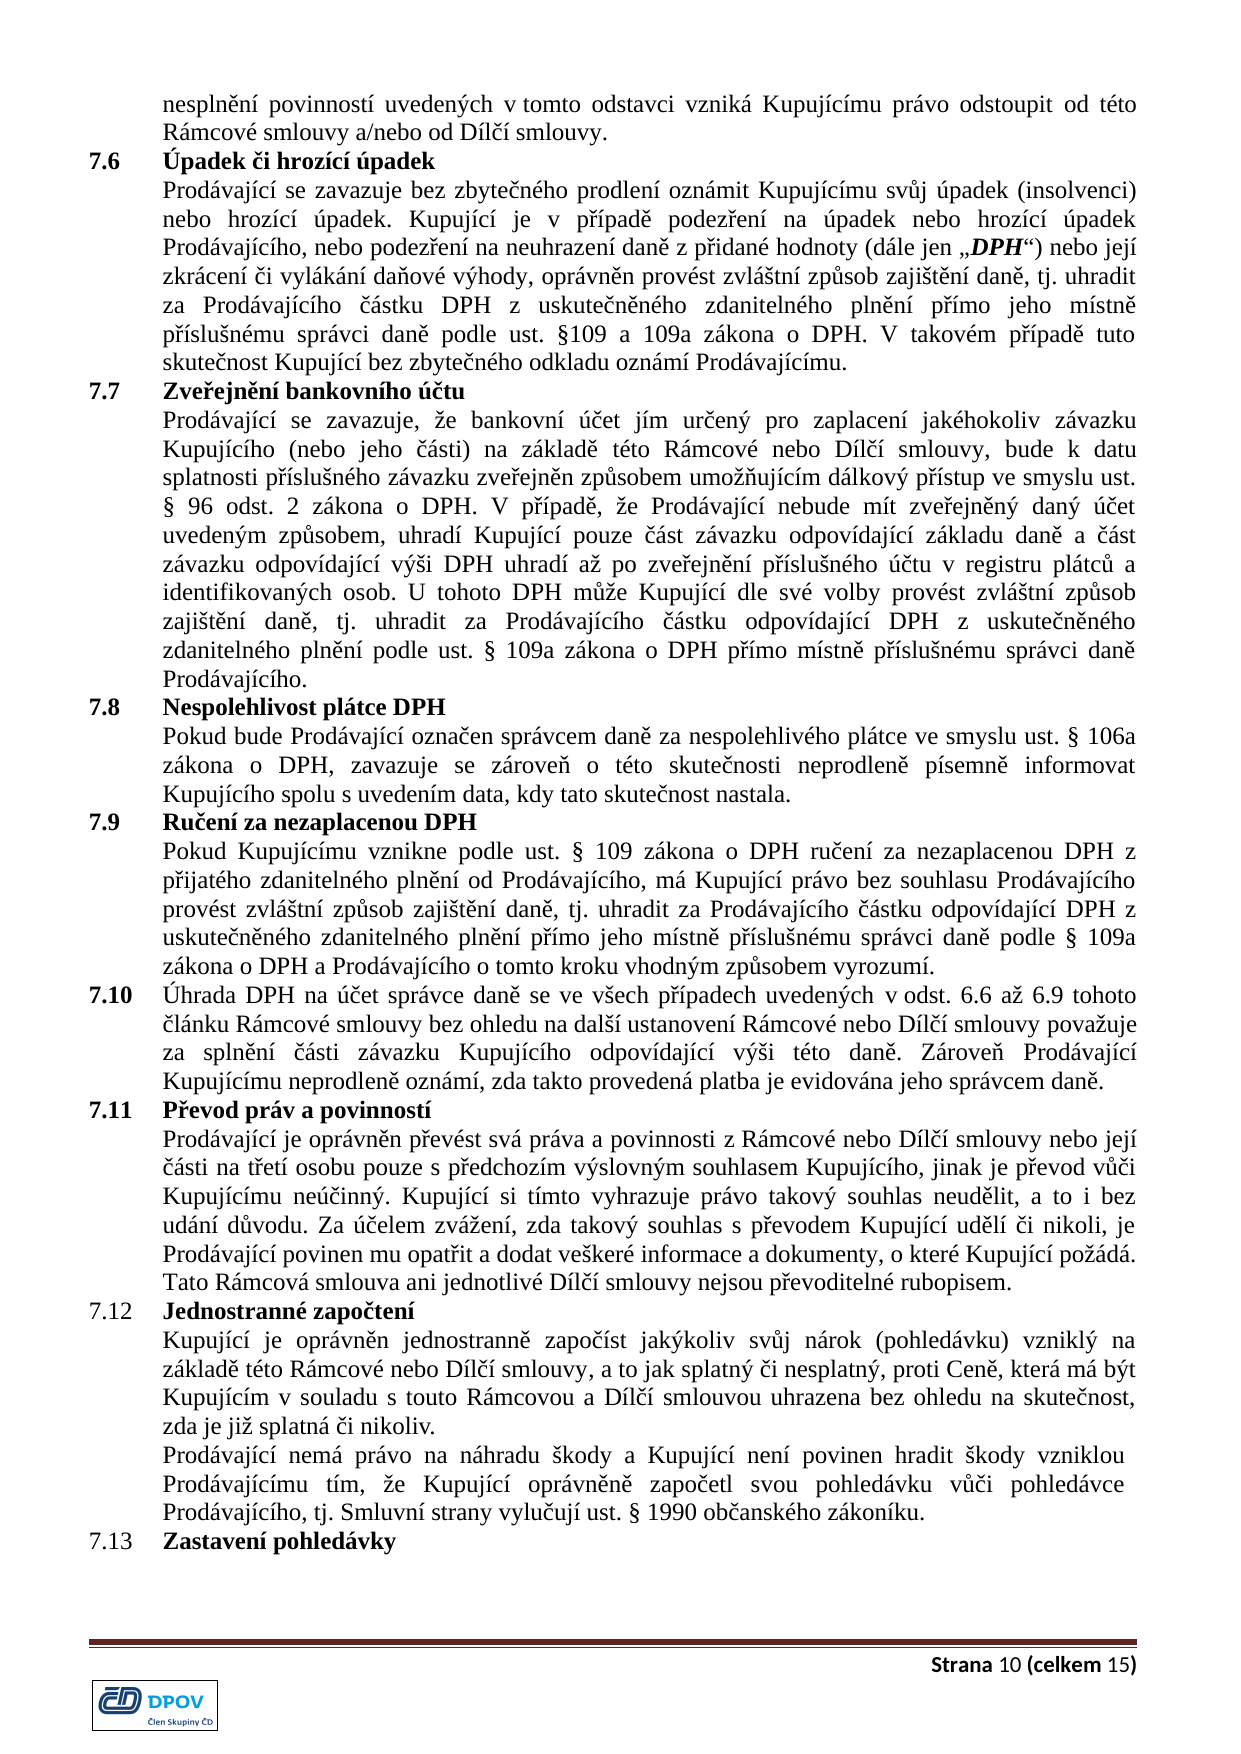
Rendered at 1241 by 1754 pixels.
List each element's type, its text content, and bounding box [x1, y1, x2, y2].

text Prodávající nemá právo na náhradu škody a Kupující není povinen hradit škody vzniklou Prodávajícímu tím, že Kupující oprávněně započetl svou pohledávku vůči pohledávce Prodávajícího, tj. Smluvní strany vylučují ust. § 1990 občanského zákoníku. [89, 1440, 1125, 1526]
text Kupující je oprávněn jednostranně započíst jakýkoliv svůj nárok (pohledávku) vzniklý na základě této Rámcové nebo Dílčí smlouvy, a to jak splatný či nesplatný, proti Ceně, která má být Kupujícím v souladu s touto Rámcovou a Dílčí smlouvou uhrazena bez ohledu na skutečnost, zda je již splatná či nikoliv. [162, 1325, 1137, 1440]
text Prodávající je oprávněn převést svá práva a povinnosti z Rámcové nebo Dílčí smlouvy nebo její části na třetí osobu pouze s předchozím výslovným souhlasem Kupujícího, jinak je převod vůči Kupujícímu neúčinný. Kupující si tímto vyhrazuje právo takový souhlas neudělit, a to i bez udání důvodu. Za účelem zvážení, zda takový souhlas s převodem Kupující udělí či nikoli, je Prodávající povinen mu opatřit a dodat veškeré informace a dokumenty, o které Kupující požádá. Tato Rámcová smlouva ani jednotlivé Dílčí smlouvy nejsou převoditelné rubopisem. [162, 1124, 1137, 1296]
text 7.12 Jednostranné započtení [89, 1296, 1137, 1325]
list Pokud bude Prodávající označen správcem daně za nespolehlivého plátce ve smyslu ust. § 106a zákona o DPH, zavazuje se zároveň o této skutečnosti neprodleně písemně informovat Kupujícího spolu s uvedením data, kdy tato skutečnost nastala. [162, 721, 1137, 807]
list Zveřejnění bankovního účtu [89, 376, 1137, 405]
list Prodávající se zavazuje, že bankovní účet jím určený pro zaplacení jakéhokoliv závazku Kupujícího (nebo jeho části) na základě této Rámcové nebo Dílčí smlouvy, bude k datu splatnosti příslušného závazku zveřejněn způsobem umožňujícím dálkový přístup ve smyslu ust. § 96 odst. 2 zákona o DPH. V případě, že Prodávající nebude mít zveřejněný daný účet uvedeným způsobem, uhradí Kupující pouze část závazku odpovídající základu daně a část závazku odpovídající výši DPH uhradí až po zveřejnění příslušného účtu v registru plátců a identifikovaných osob. U tohoto DPH může Kupující dle své volby provést zvláštní způsob zajištění daně, tj. uhradit za Prodávajícího částku odpovídající DPH z uskutečněného zdanitelného plnění podle ust. § 109a zákona o DPH přímo místně příslušnému správci daně Prodávajícího. [162, 405, 1137, 692]
list Úpadek či hrozící úpadek [89, 146, 1137, 175]
list Pokud Kupujícímu vznikne podle ust. § 109 zákona o DPH ručení za nezaplacenou DPH z přijatého zdanitelného plnění od Prodávajícího, má Kupující právo bez souhlasu Prodávajícího provést zvláštní způsob zajištění daně, tj. uhradit za Prodávajícího částku odpovídající DPH z uskutečněného zdanitelného plnění přímo jeho místně příslušnému správci daně podle § 109a zákona o DPH a Prodávajícího o tomto kroku vhodným způsobem vyrozumí. [162, 836, 1137, 980]
text 7.13 Zastavení pohledávky [89, 1526, 1125, 1555]
list Převod práv a povinností [89, 1095, 1137, 1124]
list Úhrada DPH na účet správce daně se ve všech případech uvedených v odst. 6.6 až 6.9 tohoto článku Rámcové smlouvy bez ohledu na další ustanovení Rámcové nebo Dílčí smlouvy považuje za splnění části závazku Kupujícího odpovídající výši této daně. Zároveň Prodávající Kupujícímu neprodleně oznámí, zda takto provedená platba je evidována jeho správcem daně. [89, 980, 1137, 1095]
list Ručení za nezaplacenou DPH [89, 807, 1137, 836]
list Prodávající se zavazuje bez zbytečného prodlení oznámit Kupujícímu svůj úpadek (insolvenci) nebo hrozící úpadek. Kupující je v případě podezření na úpadek nebo hrozící úpadek Prodávajícího, nebo podezření na neuhrazení daně z přidané hodnoty (dále jen „DPH“) nebo její zkrácení či vylákání daňové výhody, oprávněn provést zvláštní způsob zajištění daně, tj. uhradit za Prodávajícího částku DPH z uskutečněného zdanitelného plnění přímo jeho místně příslušnému správci daně podle ust. §109 a 109a zákona o DPH. V takovém případě tuto skutečnost Kupující bez zbytečného odkladu oznámí Prodávajícímu. [162, 175, 1137, 376]
picture [93, 1681, 217, 1730]
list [162, 89, 1137, 146]
list Nespolehlivost plátce DPH [89, 692, 1137, 721]
